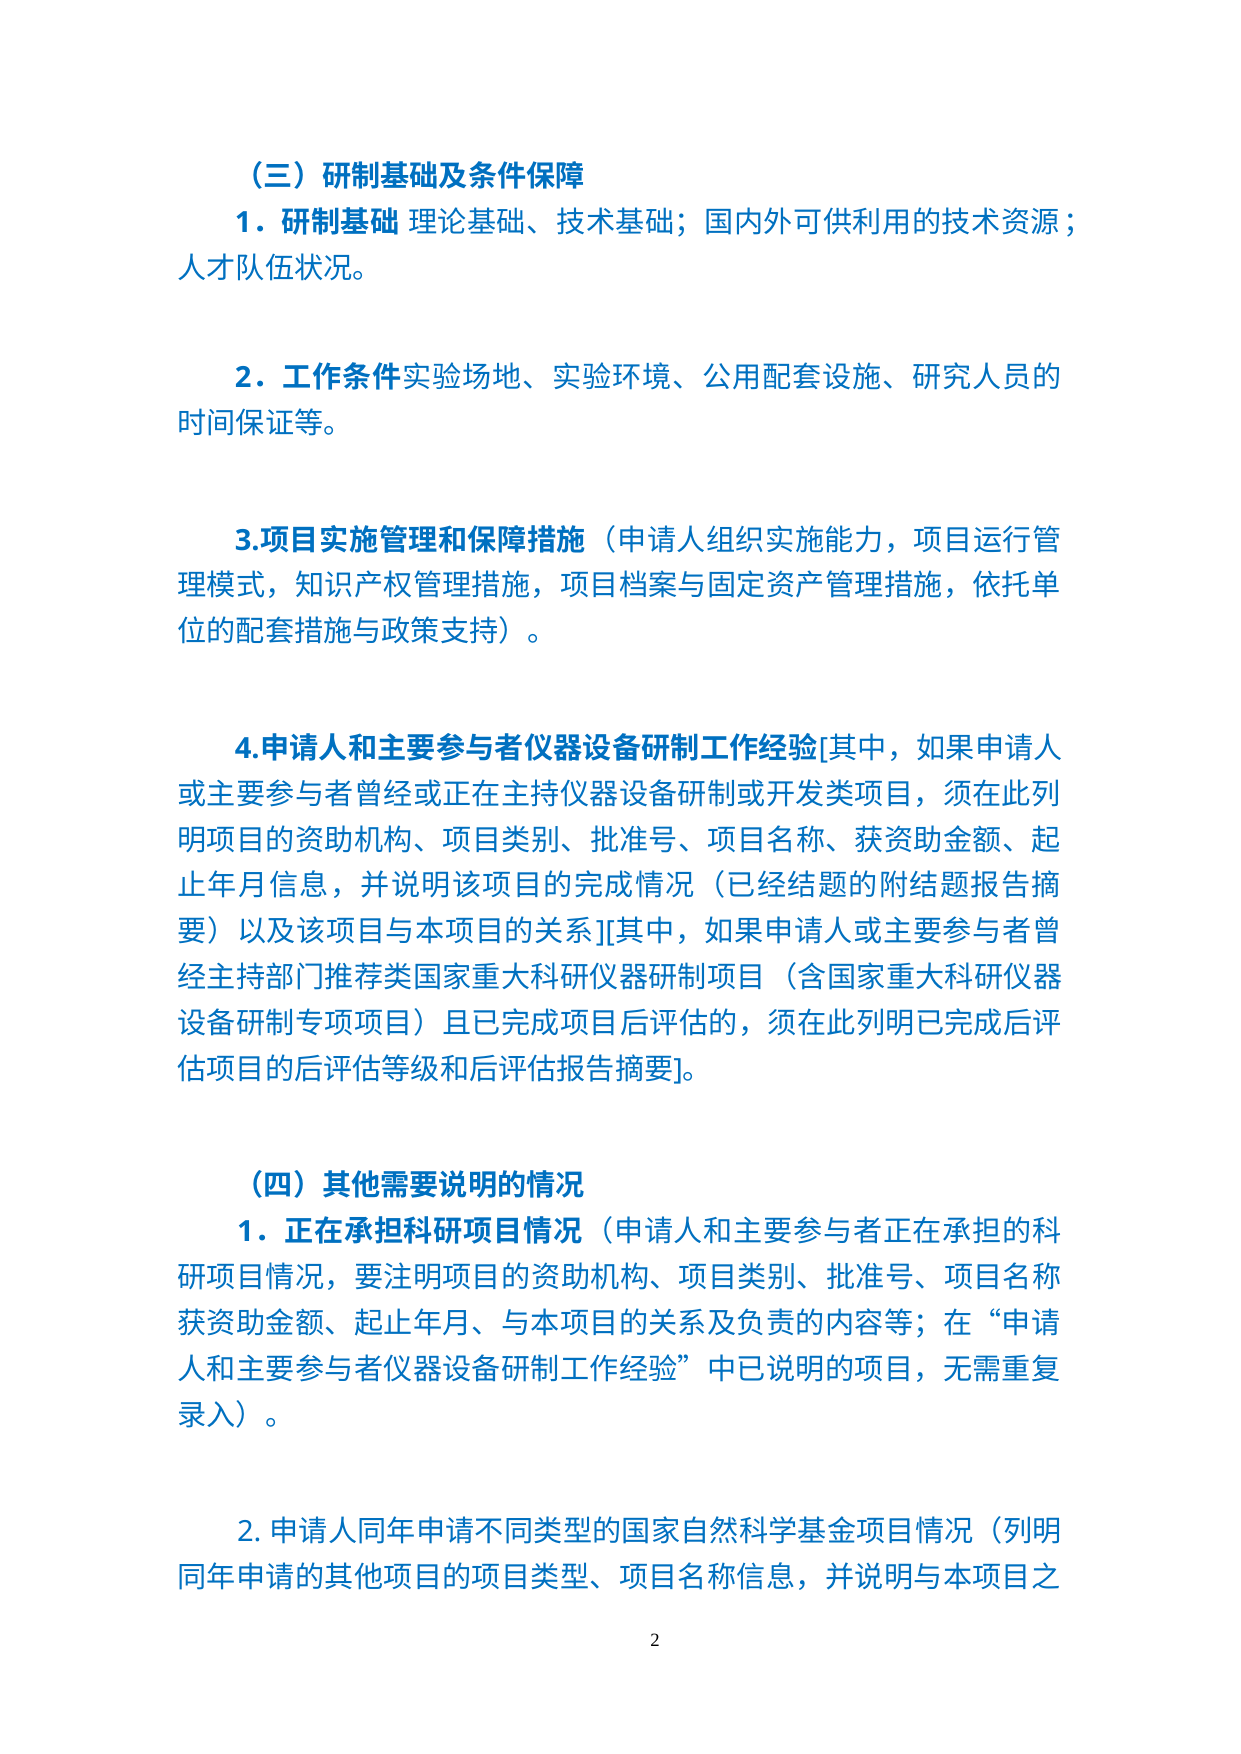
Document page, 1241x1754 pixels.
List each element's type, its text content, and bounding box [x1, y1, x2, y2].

text 4.申请人和主要参与者仪器设备研制工作经验[其中，如果申请人或主要参与者曾经或正在主持仪器设备研制或开发类项目，须在此列明项目的资助机构、项目类别、批准号、项目名称、获资助金额、起止年月信息，并说明该项目的完成情况（已经结题的附结题报告摘要）以及该项目与本项目的关系][其中，如果申请人或主要参与者曾经主持部门推荐类国家重大科研仪器研制项目（含国家重大科研仪器设备研制专项项目）且已完成项目后评估的，须在此列明已完成后评估项目的后评估等级和后评估报告摘要]。 [177, 722, 1063, 1088]
text 3.项目实施管理和保障措施（申请人组织实施能力，项目运行管理模式，知识产权管理措施，项目档案与固定资产管理措施，依托单位的配套措施与政策支持）。 [177, 513, 1063, 651]
text 1．正在承担科研项目情况（申请人和主要参与者正在承担的科研项目情况，要注明项目的资助机构、项目类别、批准号、项目名称、获资助金额、起止年月、与本项目的关系及负责的内容等；在“申请人和主要参与者仪器设备研制工作经验”中已说明的项目，无需重复录入）。 [177, 1205, 1063, 1434]
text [177, 1505, 1063, 1597]
text 2．工作条件实验场地、实验环境、公用配套设施、研究人员的时间保证等。 [177, 351, 1063, 442]
text （三）研制基础及条件保障 [177, 150, 1063, 196]
text 1．研制基础 理论基础、技术基础；国内外可供利用的技术资源；人才队伍状况。 [177, 196, 1063, 287]
text （四）其他需要说明的情况 [177, 1159, 1063, 1205]
